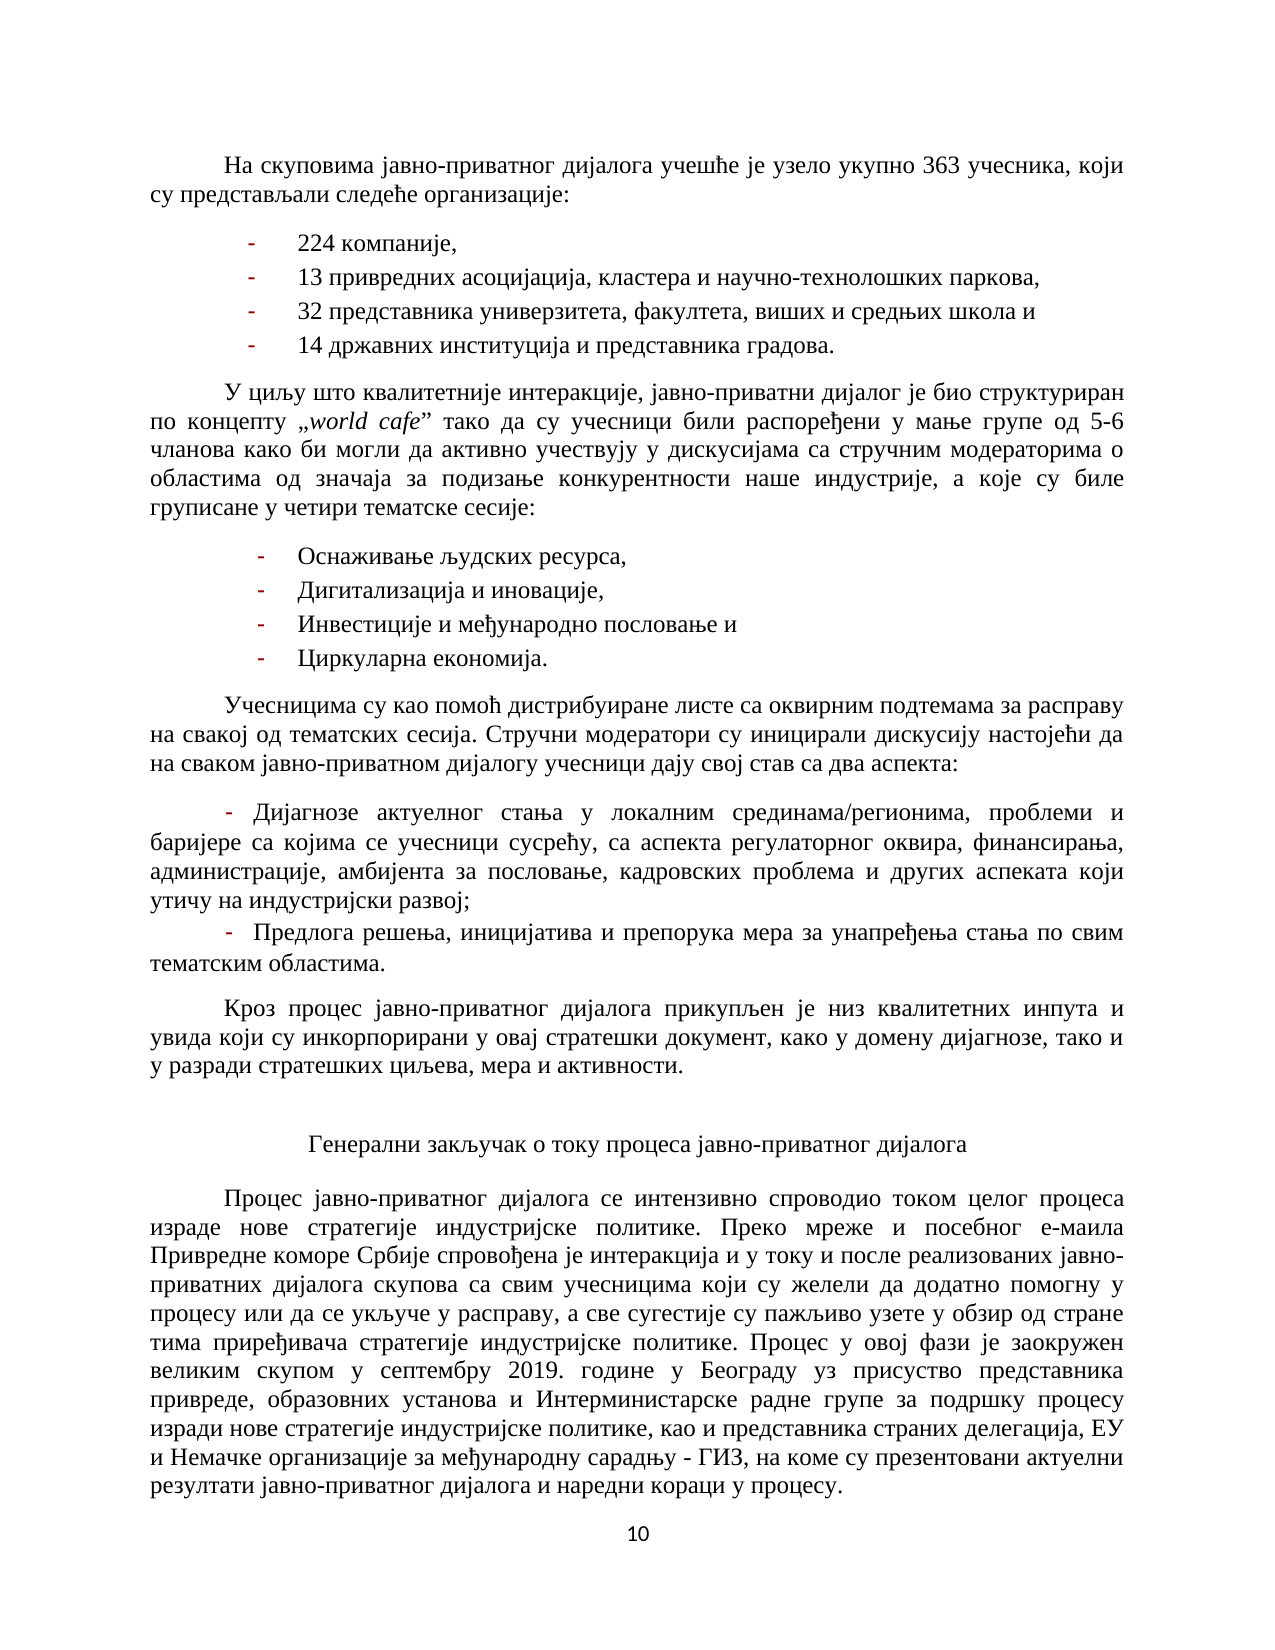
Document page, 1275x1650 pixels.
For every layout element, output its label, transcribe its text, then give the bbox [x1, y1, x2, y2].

text На скуповима јавно-приватног дијалога учешће је узело укупно 363 учесника, који су представљали следеће организације: [150, 150, 1125, 207]
list 13 привредних асоцијација, кластера и научно-технолошких паркова, [225, 258, 1125, 292]
list Предлога решења, иницијатива и препорука мера за унапређења стања по свим тематским областима. [150, 914, 1125, 976]
list 14 државних институција и представника градова. [225, 326, 1125, 360]
list 224 компаније, [225, 224, 1125, 258]
list Циркуларна економија. [225, 640, 1125, 674]
list Дигитализација и иновације, [225, 572, 1125, 606]
text Процес јавно-приватног дијалога се интензивно спроводио током целог процеса израде нове стратегије индустријске политике. Преко мреже и посебног е-маила Привредне коморе Србије спровођена је интеракција и у току и после реализованих јавно-приватних дијалога скупова са свим учесницима који су желели да додатно помогну у процесу или да се укључе у расправу, а све сугестије су пажљиво узете у обзир од стране тима приређивача стратегије индустријске политике. Процес у овој фази је заокружен великим скупом у септембру 2019. године у Београду уз присуство представника привреде, образовних установа и Интерминистарске радне групе за подршку процесу изради нове стратегије индустријске политике, као и представника страних делегација, ЕУ и Немачке организације за међународну сарадњу - ГИЗ, на коме су презентовани актуелни резултати јавно-приватног дијалога и наредни кораци у процесу. [150, 1183, 1125, 1499]
text У циљу што квалитетније интеракције, јавно-приватни дијалог је био структуриран по концепту „world cafe” тако да су учесници били распоређени у мање групе од 5-6 чланова како би могли да активно учествују у дискусијама са стручним модераторима о областима од значаја за подизање конкурентности наше индустрије, а које су биле груписане у четири тематске сесије: [150, 377, 1125, 521]
text Кроз процес јавно-приватног дијалога прикупљен је низ квалитетних инпута и увида који су инкорпорирани у овај стратешки документ, како у домену дијагнозе, тако и у разради стратешких циљева, мера и активности. [150, 993, 1125, 1079]
list 32 представника универзитета, факултета, виших и средњих школа и [225, 292, 1125, 326]
list Дијагнозе актуелног стања у локалним срединама/регионима, проблеми и баријере са којима се учесници сусрећу, са аспекта регулаторног оквира, финансирања, администрације, амбијента за пословање, кадровских проблема и других аспеката који утичу на индустријски развој; [150, 793, 1125, 914]
text Учесницима су као помоћ дистрибуиране листе са оквирним подтемама за расправу на свакој од тематских сесија. Стручни модератори су иницирали дискусију настојећи да на сваком јавно-приватном дијалогу учесници дају свој став са два аспекта: [150, 690, 1125, 777]
list Оснаживање људских ресурса, [225, 537, 1125, 572]
subtitle Генерални закључак о току процеса јавно-приватног дијалога [150, 1129, 1125, 1158]
list Инвестиције и међународно пословање и [225, 606, 1125, 640]
